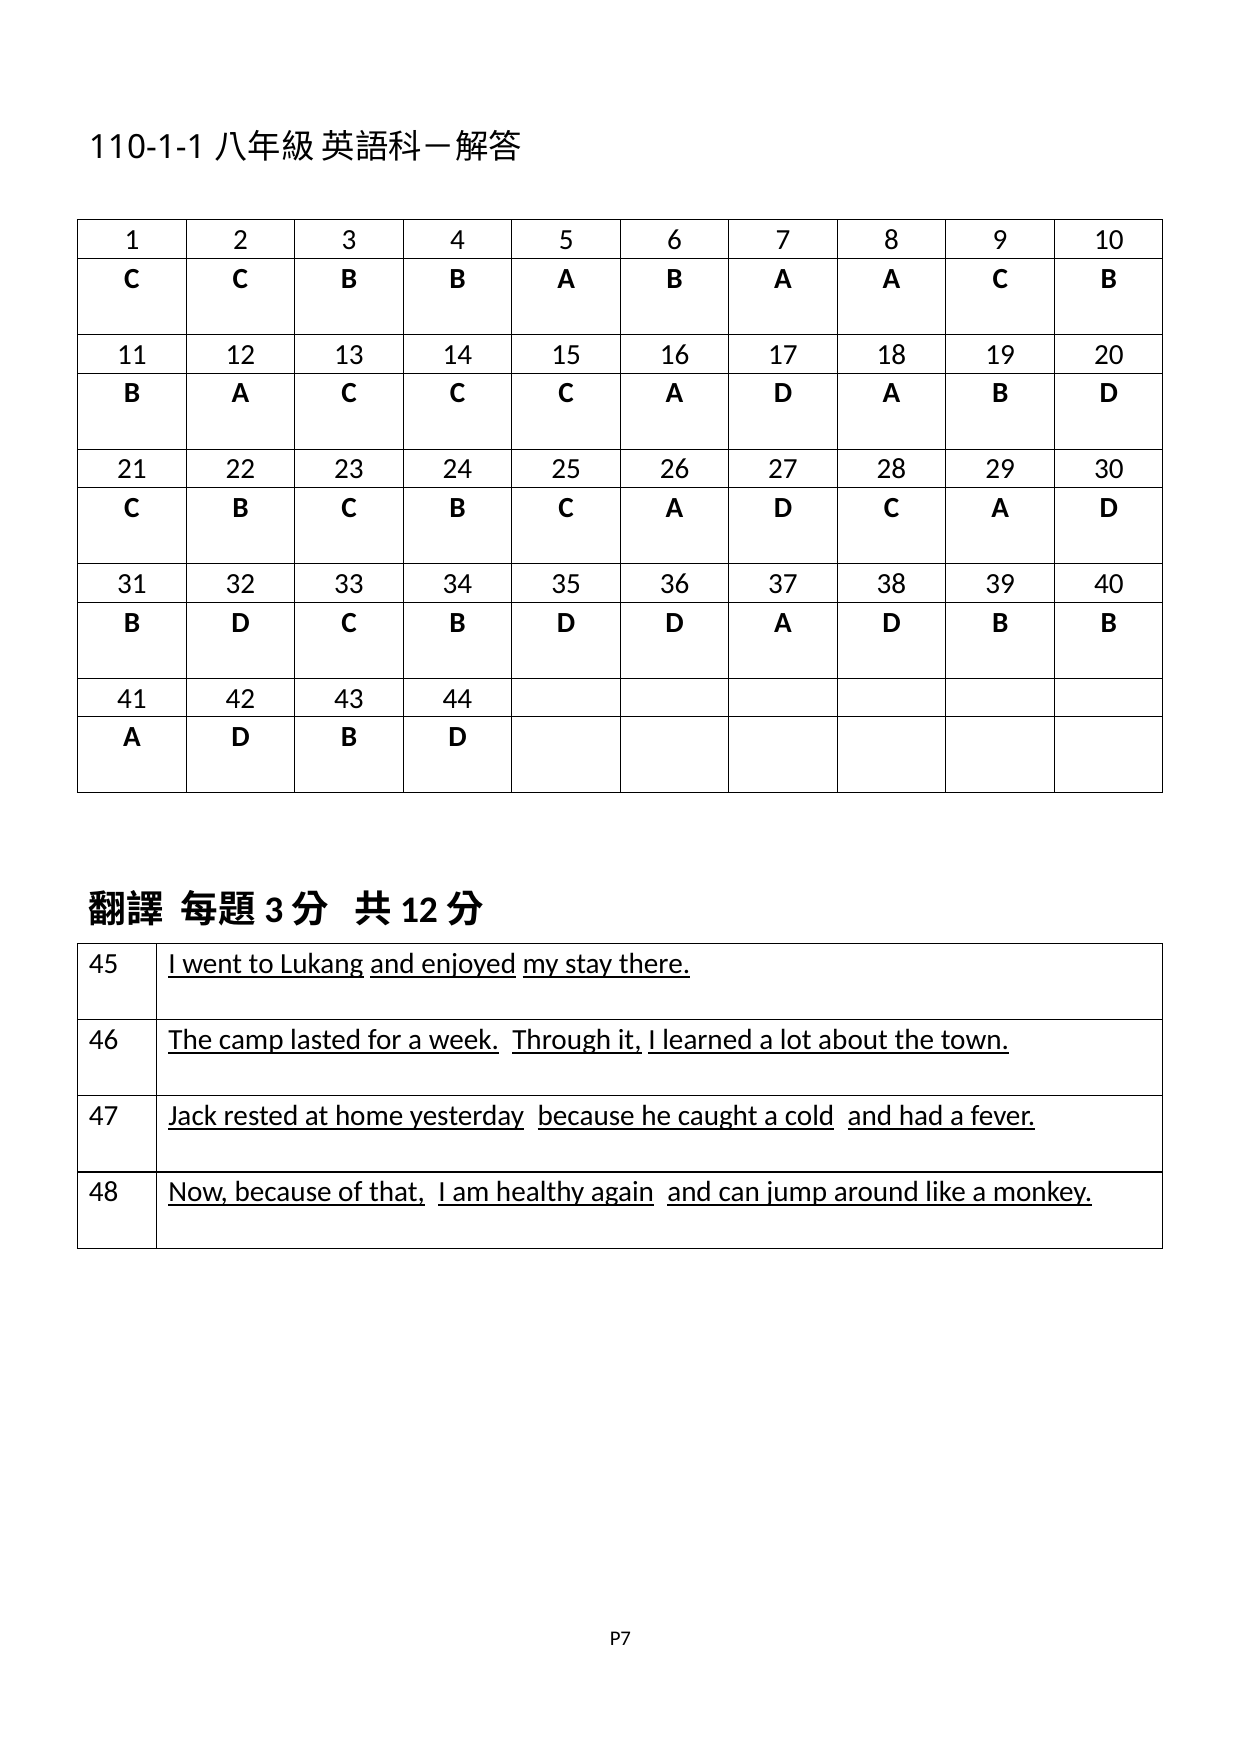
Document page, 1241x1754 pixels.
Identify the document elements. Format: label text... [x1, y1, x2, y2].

table_cell B [621, 259, 728, 334]
table_header 6 [621, 220, 728, 258]
table_cell B [946, 603, 1054, 678]
table_cell [946, 717, 1054, 792]
table_cell 44 [404, 679, 511, 716]
table_cell C [295, 603, 403, 678]
table_cell 29 [946, 450, 1054, 487]
table_header 2 [187, 220, 294, 258]
table_cell [838, 679, 945, 716]
table_cell C [78, 259, 186, 334]
table_cell A [78, 717, 186, 792]
table_cell [1055, 717, 1162, 792]
text 翻譯 每題 3 分 共12 分 [89, 868, 1152, 943]
table_cell D [729, 374, 837, 448]
table_cell 21 [78, 450, 186, 487]
table_cell 40 [1055, 564, 1162, 602]
table_cell B [946, 374, 1054, 448]
table_cell 28 [838, 450, 945, 487]
table_cell B [404, 488, 511, 563]
table_cell 34 [404, 564, 511, 602]
table_cell D [838, 603, 945, 678]
table_cell 38 [838, 564, 945, 602]
table_cell 48 [78, 1173, 156, 1247]
table_cell 26 [621, 450, 728, 487]
table_cell 15 [512, 335, 620, 372]
table_cell B [78, 603, 186, 678]
table_cell D [187, 603, 294, 678]
table_cell A [946, 488, 1054, 563]
table_cell [729, 717, 837, 792]
table_cell 22 [187, 450, 294, 487]
table_cell 43 [295, 679, 403, 716]
table_cell [621, 717, 728, 792]
table_cell [512, 679, 620, 716]
table_cell 19 [946, 335, 1054, 372]
table_cell 12 [187, 335, 294, 372]
table_cell 42 [187, 679, 294, 716]
table_cell B [404, 603, 511, 678]
table_cell D [729, 488, 837, 563]
table_cell 17 [729, 335, 837, 372]
table_cell C [404, 374, 511, 448]
table_cell A [838, 259, 945, 334]
table_cell C [512, 488, 620, 563]
table_cell A [187, 374, 294, 448]
table_cell 13 [295, 335, 403, 372]
table_cell [512, 717, 620, 792]
table_cell C [512, 374, 620, 448]
table_cell C [78, 488, 186, 563]
table_cell 47 [78, 1096, 156, 1171]
table_header I went to Lukang and enjoyed my stay there. [157, 944, 1162, 1019]
table_cell D [512, 603, 620, 678]
table_cell B [404, 259, 511, 334]
table_cell D [1055, 374, 1162, 448]
table_cell B [187, 488, 294, 563]
table_cell [838, 717, 945, 792]
table_cell 39 [946, 564, 1054, 602]
table_cell C [838, 488, 945, 563]
table_cell C [295, 374, 403, 448]
table_cell [621, 679, 728, 716]
table_cell A [512, 259, 620, 334]
table_header 10 [1055, 220, 1162, 258]
table_cell D [187, 717, 294, 792]
table_cell 46 [78, 1020, 156, 1095]
table_cell D [404, 717, 511, 792]
table_header 3 [295, 220, 403, 258]
table_cell 41 [78, 679, 186, 716]
table_cell A [838, 374, 945, 448]
table_cell C [187, 259, 294, 334]
table_header 5 [512, 220, 620, 258]
table_cell 35 [512, 564, 620, 602]
table_cell B [78, 374, 186, 448]
table_header 9 [946, 220, 1054, 258]
table_cell Jack rested at home yesterday because he caught a cold and had a fever. [157, 1096, 1162, 1171]
table_header 8 [838, 220, 945, 258]
table_cell 24 [404, 450, 511, 487]
table_cell D [621, 603, 728, 678]
table_cell 20 [1055, 335, 1162, 372]
table_cell 30 [1055, 450, 1162, 487]
table_cell B [295, 717, 403, 792]
table_cell 23 [295, 450, 403, 487]
table_cell 11 [78, 335, 186, 372]
table_cell 16 [621, 335, 728, 372]
table_cell 37 [729, 564, 837, 602]
table_cell C [946, 259, 1054, 334]
table_cell A [729, 603, 837, 678]
table_cell 33 [295, 564, 403, 602]
table_cell C [295, 488, 403, 563]
table_cell The camp lasted for a week. Through it, I learned a lot about the town. [157, 1020, 1162, 1095]
table_cell B [1055, 259, 1162, 334]
table_cell Now, because of that, I am healthy again and can jump around like a monkey. [157, 1173, 1162, 1247]
table_cell D [1055, 488, 1162, 563]
table_cell 36 [621, 564, 728, 602]
table_cell 27 [729, 450, 837, 487]
table_cell 32 [187, 564, 294, 602]
table_cell A [621, 488, 728, 563]
table_cell 25 [512, 450, 620, 487]
table_cell 18 [838, 335, 945, 372]
table_cell [946, 679, 1054, 716]
table_cell [729, 679, 837, 716]
table_header 1 [78, 220, 186, 258]
table_header 4 [404, 220, 511, 258]
table_header 7 [729, 220, 837, 258]
table_header 45 [78, 944, 156, 1019]
table_cell 31 [78, 564, 186, 602]
table_cell A [729, 259, 837, 334]
text 110-1-1 八年級 英語科－解答 [89, 107, 1152, 182]
table_cell B [1055, 603, 1162, 678]
table_cell A [621, 374, 728, 448]
table_cell B [295, 259, 403, 334]
table_cell [1055, 679, 1162, 716]
table_cell 14 [404, 335, 511, 372]
